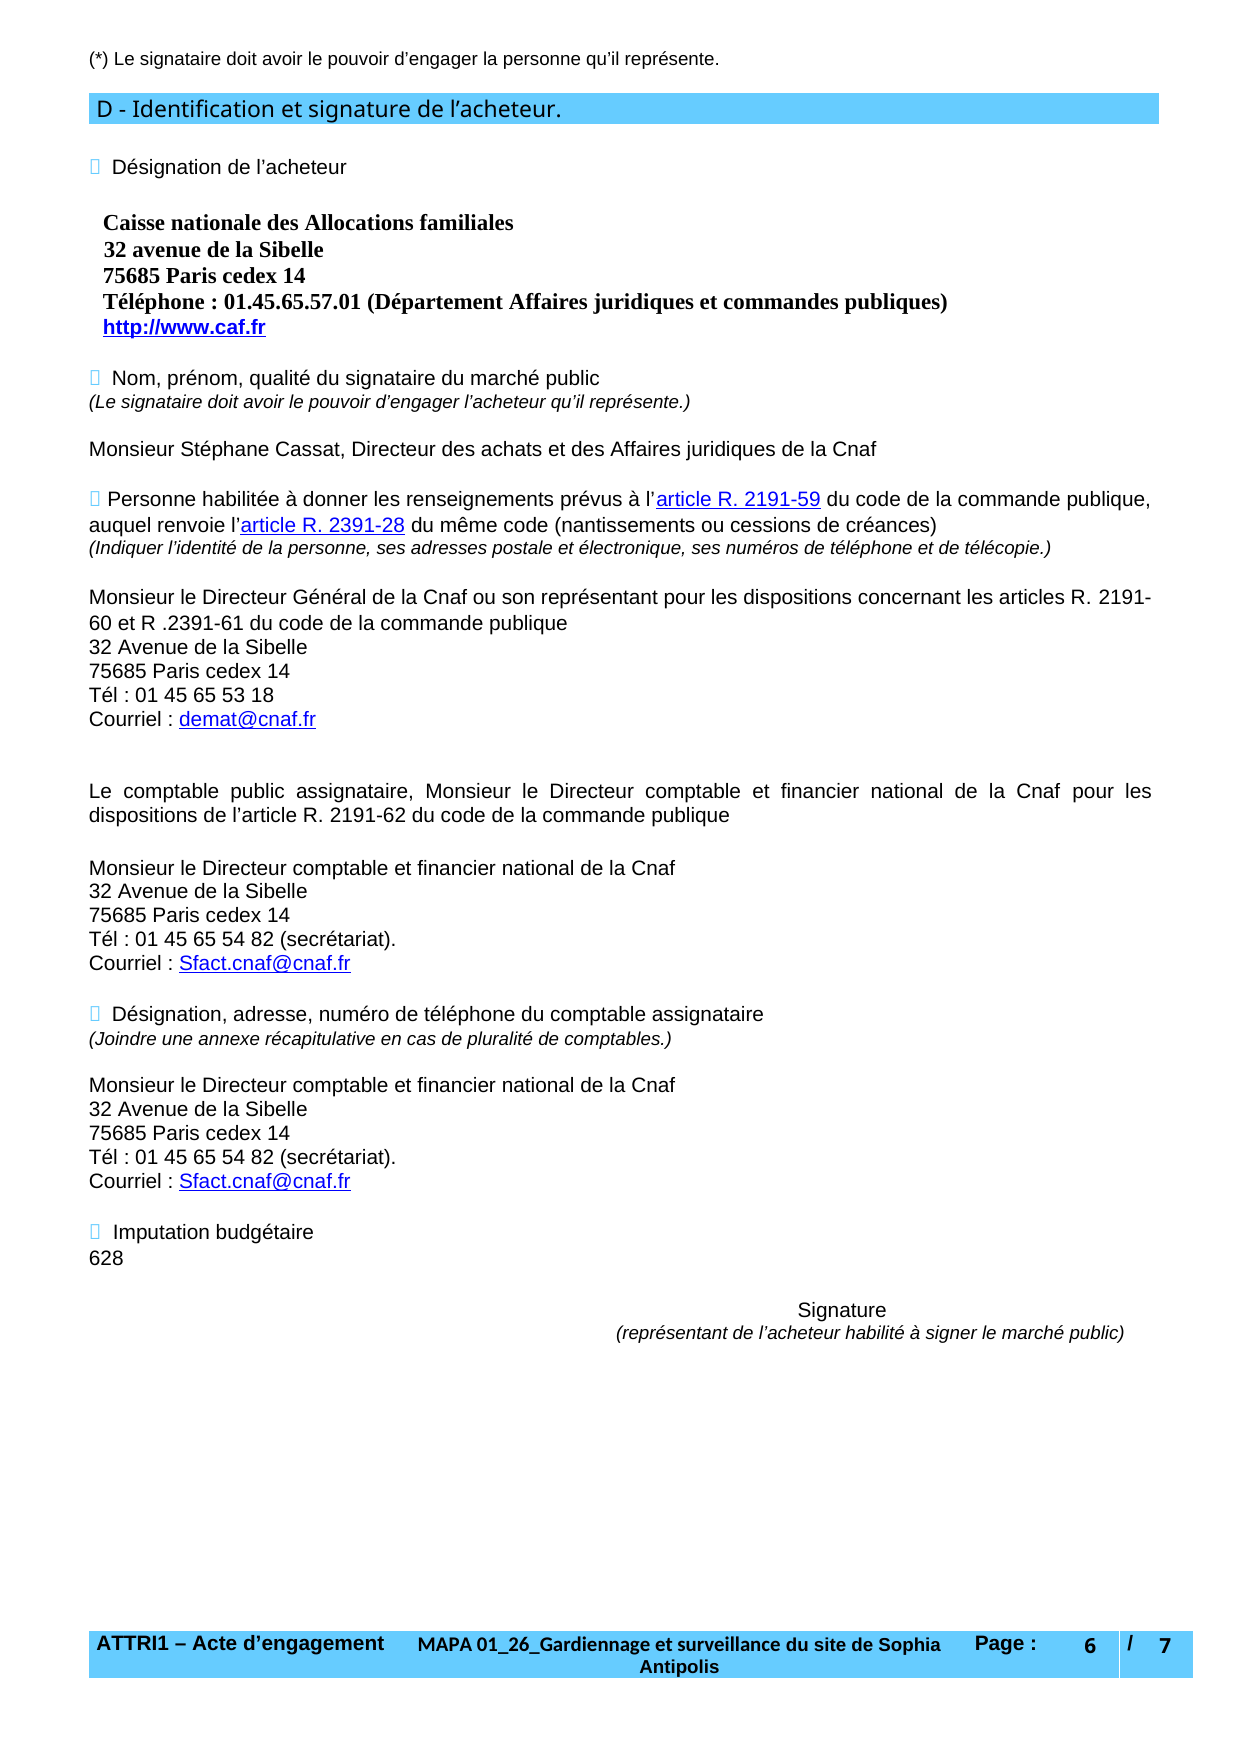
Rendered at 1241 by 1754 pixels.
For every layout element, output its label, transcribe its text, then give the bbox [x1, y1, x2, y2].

text  Personne habilitée à donner les renseignements prévus à l’article R. 2191-59 du code de la commande publique, auquel renvoie l’article R. 2391-28 du même code (nantissements ou cessions de créances) [89, 484, 1152, 537]
text (Indiquer l’identité de la personne, ses adresses postale et électronique, ses numéros de téléphone et de télécopie.) [89, 537, 1152, 558]
list Caisse nationale des Allocations familiales 32 avenue de la Sibelle [103, 209, 1152, 262]
text (Joindre une annexe récapitulative en cas de pluralité de comptables.) [89, 1028, 1152, 1049]
text  Nom, prénom, qualité du signataire du marché public [89, 363, 1152, 391]
text Tél : 01 45 65 54 82 (secrétariat). [89, 927, 1152, 951]
text (Le signataire doit avoir le pouvoir d’engager l’acheteur qu’il représente.) [89, 391, 1152, 413]
text (représentant de l’acheteur habilité à signer le marché public) [591, 1322, 1152, 1343]
text Monsieur le Directeur comptable et financier national de la Cnaf [89, 1073, 1152, 1097]
text Courriel : Sfact.cnaf@cnaf.fr [89, 951, 1152, 975]
text  Désignation, adresse, numéro de téléphone du comptable assignataire [89, 999, 1152, 1028]
text Courriel : demat@cnaf.fr [89, 707, 1152, 731]
table_header D - Identification et signature de l’acheteur. [89, 93, 1159, 124]
text 75685 Paris cedex 14 [89, 659, 1152, 683]
text 628 [89, 1245, 1152, 1269]
text Tél : 01 45 65 54 82 (secrétariat). [89, 1145, 1152, 1169]
subtitle  Désignation de l’acheteur [89, 152, 1152, 181]
text Le comptable public assignataire, Monsieur le Directeur comptable et financier national de la Cnaf pour les dispositions de l’article R. 2191-62 du code de la commande publique [89, 779, 1152, 827]
text Tél : 01 45 65 53 18 [89, 683, 1152, 707]
text Signature [797, 1298, 1152, 1322]
text 32 Avenue de la Sibelle [89, 635, 1152, 659]
text 75685 Paris cedex 14 [89, 1121, 1152, 1145]
text Monsieur le Directeur Général de la Cnaf ou son représentant pour les dispositions concernant les articles R. 2191-60 et R .2391-61 du code de la commande publique [89, 582, 1152, 635]
text Monsieur le Directeur comptable et financier national de la Cnaf [89, 855, 1152, 879]
text (*) Le signataire doit avoir le pouvoir d’engager la personne qu’il représente. [89, 47, 1152, 69]
text  Imputation budgétaire [89, 1217, 1152, 1245]
list http://www.caf.fr [103, 315, 1152, 339]
text 75685 Paris cedex 14 [89, 903, 1152, 927]
text Courriel : Sfact.cnaf@cnaf.fr [89, 1169, 1152, 1193]
text 32 Avenue de la Sibelle [89, 1097, 1152, 1121]
text 32 Avenue de la Sibelle [89, 879, 1152, 903]
list Téléphone : 01.45.65.57.01 (Département Affaires juridiques et commandes publiques) [103, 288, 1152, 315]
list 75685 Paris cedex 14 [103, 262, 1152, 288]
text Monsieur Stéphane Cassat, Directeur des achats et des Affaires juridiques de la Cnaf [89, 437, 1152, 461]
